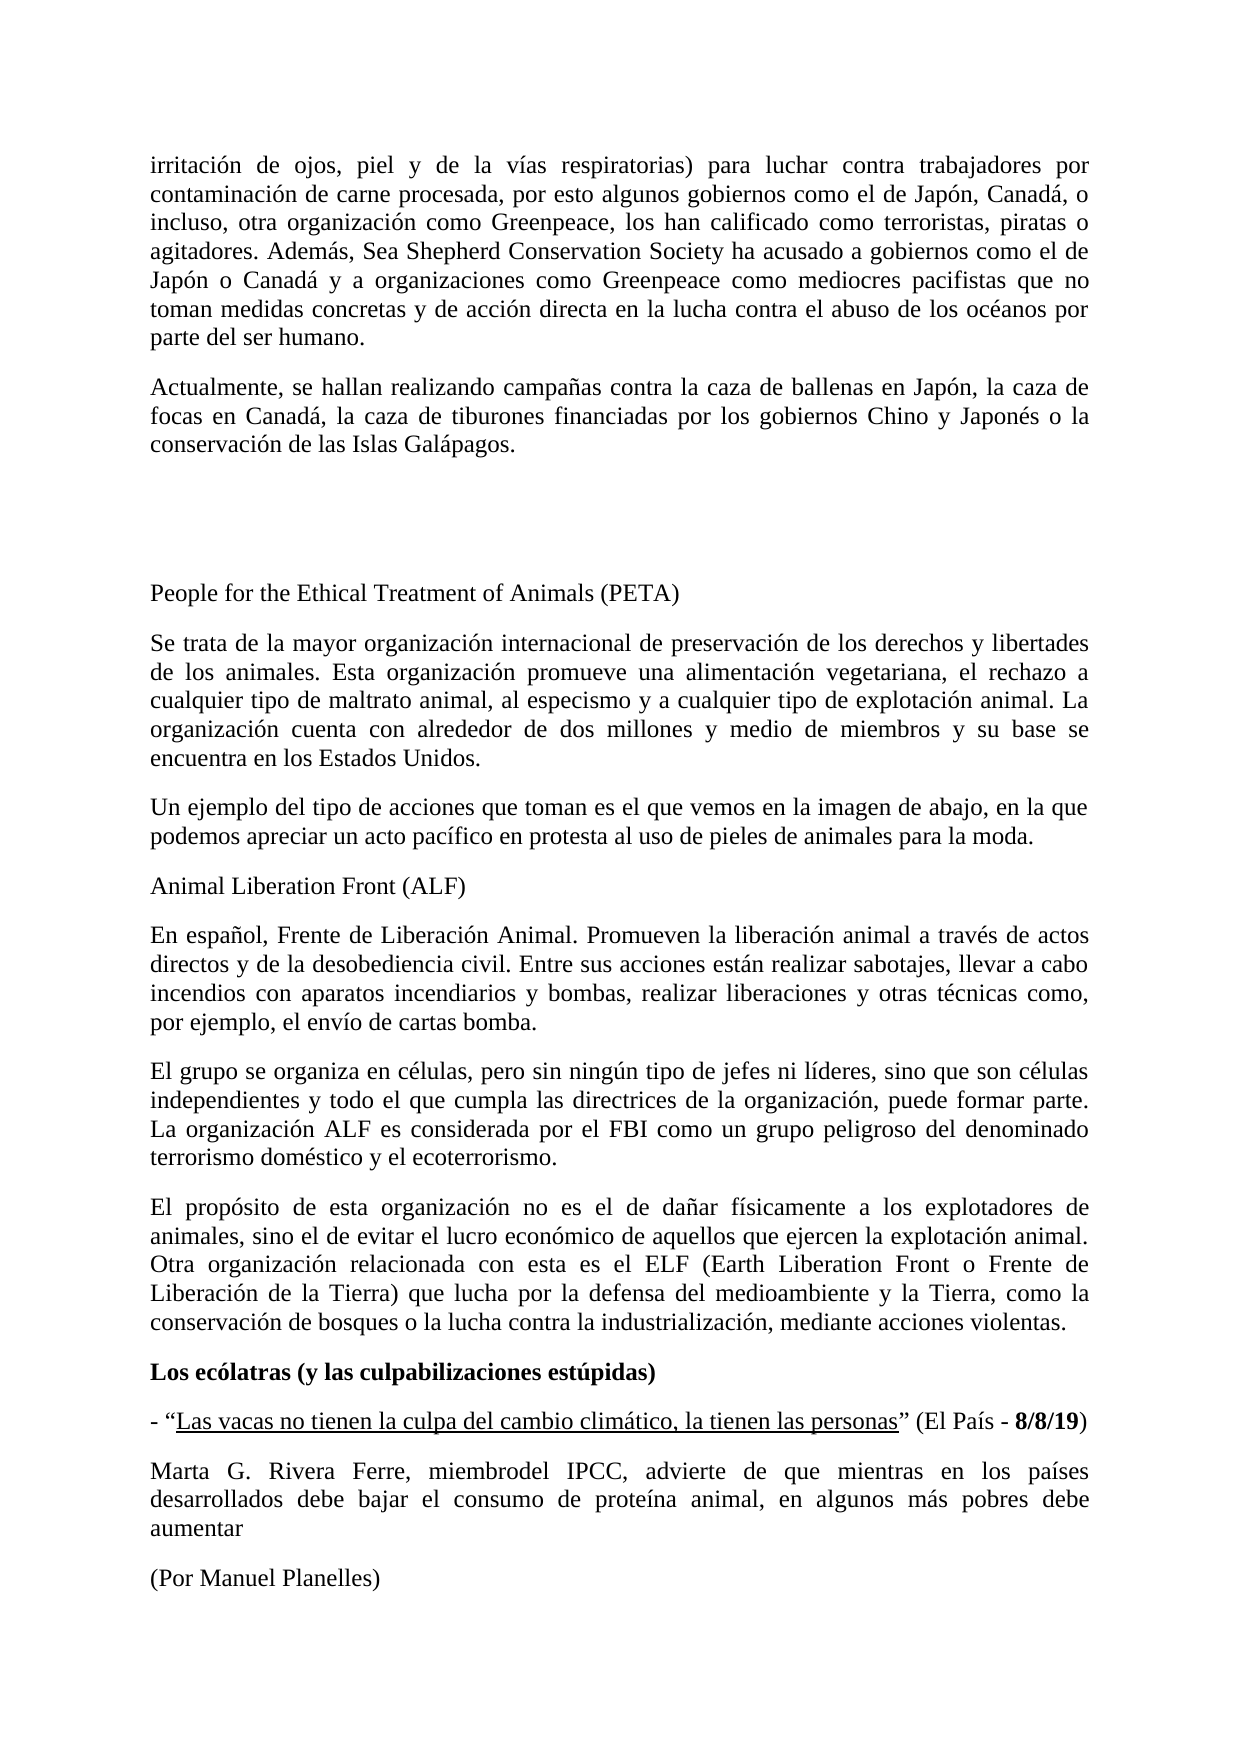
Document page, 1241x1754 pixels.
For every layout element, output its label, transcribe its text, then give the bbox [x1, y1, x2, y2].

text Se trata de la mayor organización internacional de preservación de los derechos y libertades de los animales. Esta organización promueve una alimentación vegetariana, el rechazo a cualquier tipo de maltrato animal, al especismo y a cualquier tipo de explotación animal. La organización cuenta con alrededor de dos millones y medio de miembros y su base se encuentra en los Estados Unidos. [150, 628, 1090, 772]
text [150, 150, 1090, 351]
text El grupo se organiza en células, pero sin ningún tipo de jefes ni líderes, sino que son células independientes y todo el que cumpla las directrices de la organización, puede formar parte. La organización ALF es considerada por el FBI como un grupo peligroso del denominado terrorismo doméstico y el ecoterrorismo. [150, 1056, 1090, 1171]
text - “Las vacas no tienen la culpa del cambio climático, la tienen las personas” (El País - 8/8/19) [150, 1406, 1090, 1435]
text (Por Manuel Planelles) [150, 1563, 1090, 1592]
text El propósito de esta organización no es el de dañar físicamente a los explotadores de animales, sino el de evitar el lucro económico de aquellos que ejercen la explotación animal. Otra organización relacionada con esta es el ELF (Earth Liberation Front o Frente de Liberación de la Tierra) que lucha por la defensa del medioambiente y la Tierra, como la conservación de bosques o la lucha contra la industrialización, mediante acciones violentas. [150, 1192, 1090, 1336]
text People for the Ethical Treatment of Animals (PETA) [150, 578, 1090, 607]
text Un ejemplo del tipo de acciones que toman es el que vemos en la imagen de abajo, en la que podemos apreciar un acto pacífico en protesta al uso de pieles de animales para la moda. [150, 792, 1090, 850]
text Marta G. Rivera Ferre, miembrodel IPCC, advierte de que mientras en los países desarrollados debe bajar el consumo de proteína animal, en algunos más pobres debe aumentar [150, 1456, 1090, 1542]
text Animal Liberation Front (ALF) [150, 871, 1090, 899]
text Los ecólatras (y las culpabilizaciones estúpidas) [150, 1357, 1090, 1385]
text En español, Frente de Liberación Animal. Promueven la liberación animal a través de actos directos y de la desobediencia civil. Entre sus acciones están realizar sabotajes, llevar a cabo incendios con aparatos incendiarios y bombas, realizar liberaciones y otras técnicas como, por ejemplo, el envío de cartas bomba. [150, 920, 1090, 1035]
text Actualmente, se hallan realizando campañas contra la caza de ballenas en Japón, la caza de focas en Canadá, la caza de tiburones financiadas por los gobiernos Chino y Japonés o la conservación de las Islas Galápagos. [150, 372, 1090, 458]
